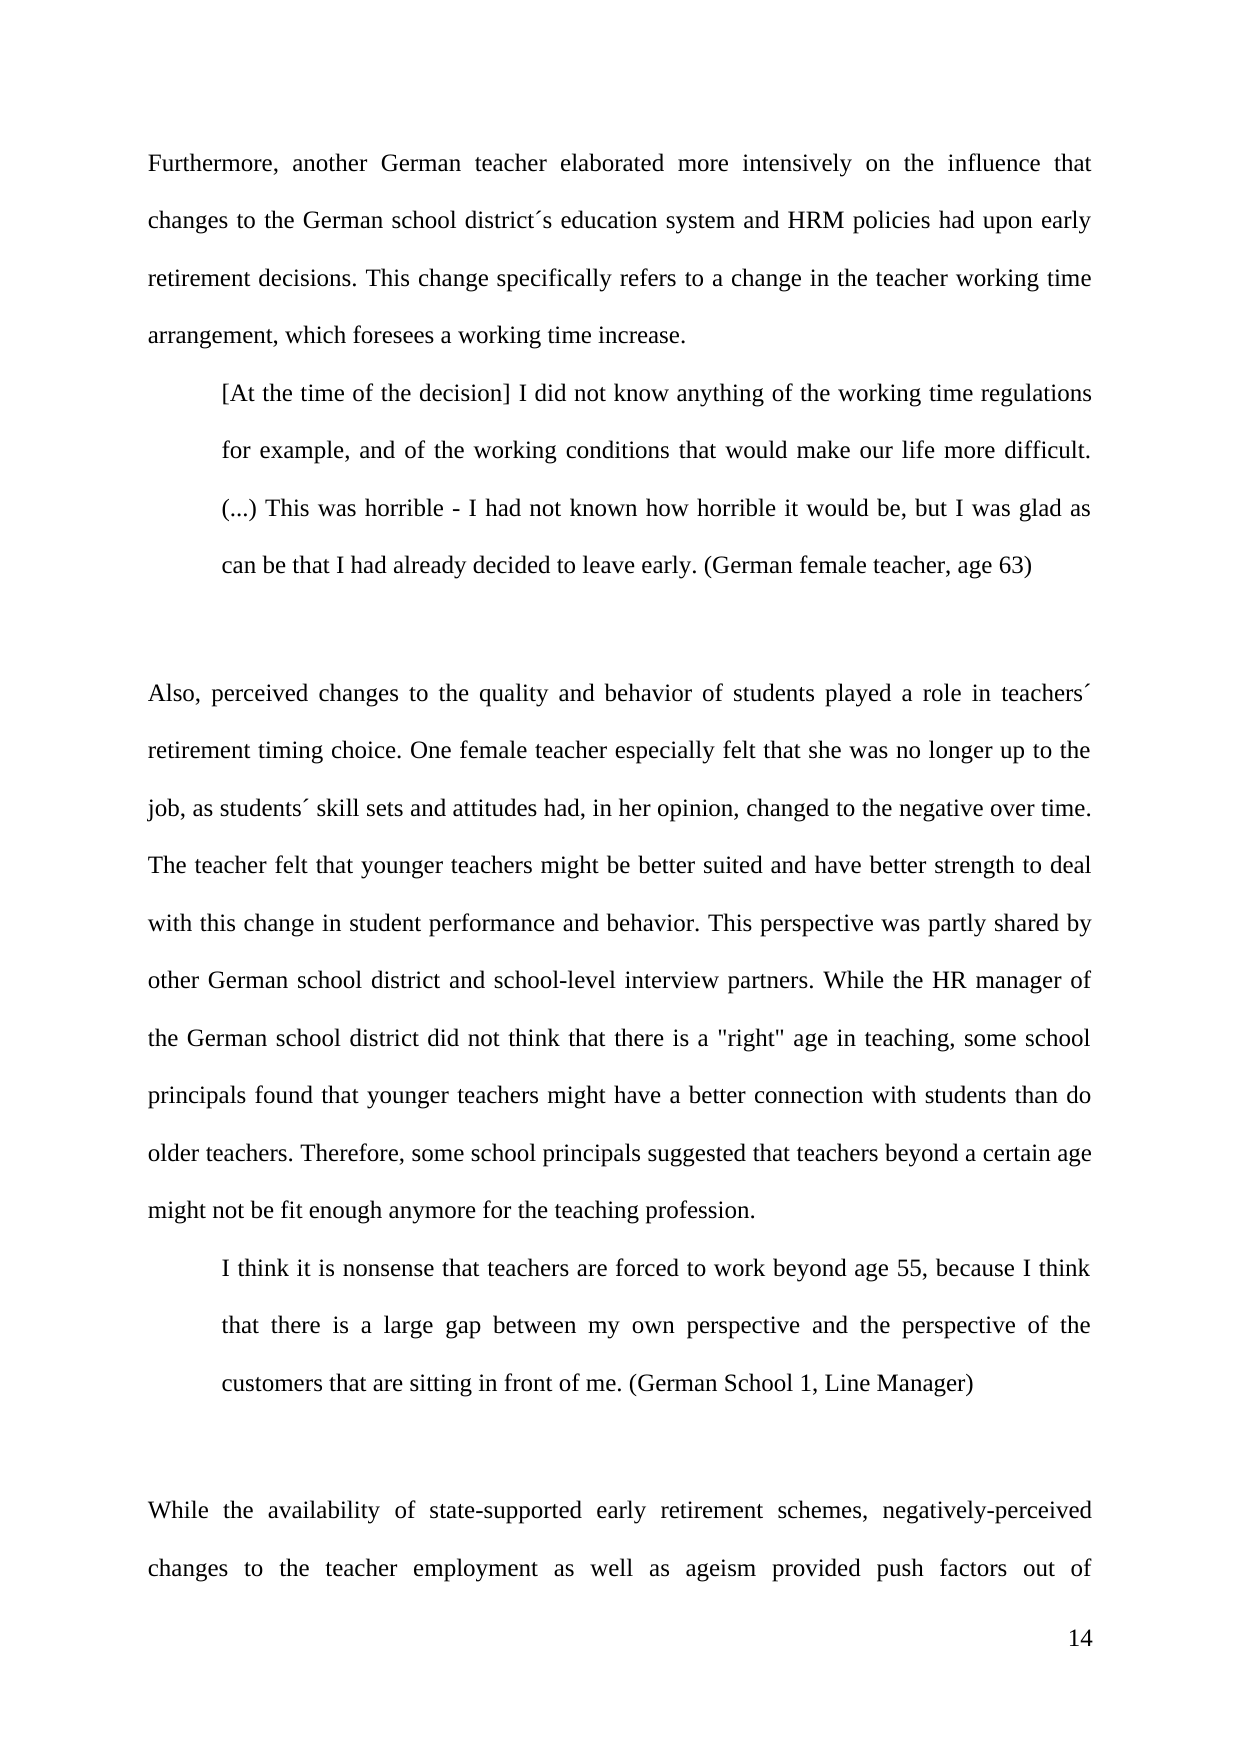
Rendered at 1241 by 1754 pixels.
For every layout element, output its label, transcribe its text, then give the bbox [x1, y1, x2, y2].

text [At the time of the decision] I did not know anything of the working time regulations for example, and of the working conditions that would make our life more difficult. (...) This was horrible - I had not known how horrible it would be, but I was glad as can be that I had already decided to leave early. (German female teacher, age 63) [221, 378, 1093, 579]
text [148, 1495, 1093, 1581]
text Also, perceived changes to the quality and behavior of students played a role in teachers´ retirement timing choice. One female teacher especially felt that she was no longer up to the job, as students´ skill sets and attitudes had, in her opinion, changed to the negative over time. The teacher felt that younger teachers might be better suited and have better strength to deal with this change in student performance and behavior. This perspective was partly shared by other German school district and school-level interview partners. While the HR manager of the German school district did not think that there is a "right" age in teaching, some school principals found that younger teachers might have a better connection with students than do older teachers. Therefore, some school principals suggested that teachers beyond a certain age might not be fit enough anymore for the teaching profession. [148, 678, 1093, 1224]
text Furthermore, another German teacher elaborated more intensively on the influence that changes to the German school district´s education system and HRM policies had upon early retirement decisions. This change specifically refers to a change in the teacher working time arrangement, which foresees a working time increase. [148, 148, 1093, 349]
text I think it is nonsense that teachers are forced to work beyond age 55, because I think that there is a large gap between my own perspective and the perspective of the customers that are sitting in front of me. (German School 1, Line Manager) [221, 1253, 1093, 1396]
